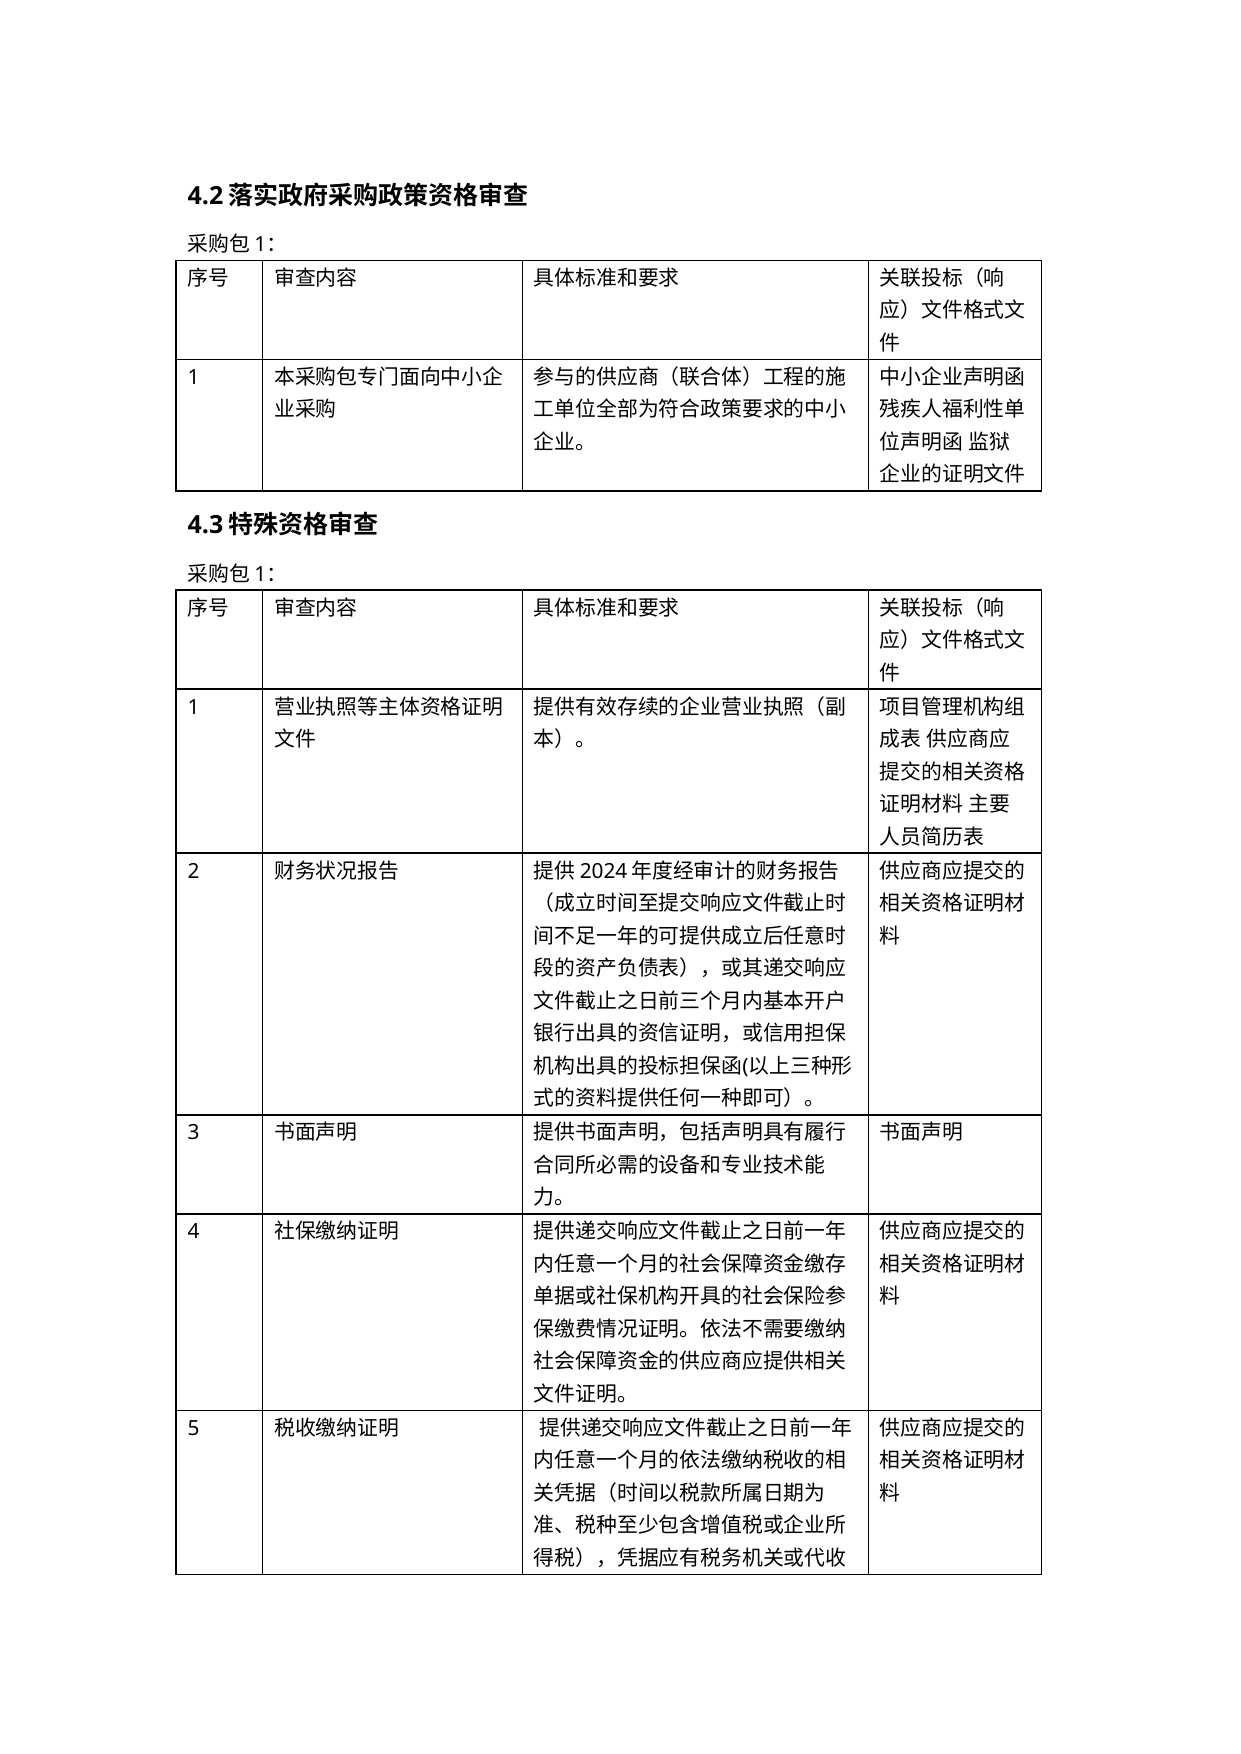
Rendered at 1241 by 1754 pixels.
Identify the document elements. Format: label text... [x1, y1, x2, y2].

table_header 审查内容 [263, 591, 522, 688]
text 4.3特殊资格审查 [187, 492, 1053, 557]
table_cell 本采购包专门面向中小企业采购 [263, 360, 522, 490]
table_header 具体标准和要求 [523, 591, 868, 688]
table_cell 1 [177, 360, 262, 490]
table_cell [523, 1411, 868, 1573]
table_cell 提供书面声明，包括声明具有履行合同所必需的设备和专业技术能力。 [523, 1116, 868, 1213]
table_cell 供应商应提交的相关资格证明材料 [869, 854, 1041, 1114]
table_cell 4 [177, 1215, 262, 1409]
table_header 具体标准和要求 [523, 261, 868, 358]
table_cell 营业执照等主体资格证明文件 [263, 690, 522, 852]
table_cell 书面声明 [869, 1116, 1041, 1213]
table_cell 提供有效存续的企业营业执照（副本）。 [523, 690, 868, 852]
table_header 审查内容 [263, 261, 522, 358]
table_header 序号 [177, 591, 262, 688]
text 4.2落实政府采购政策资格审查 [187, 162, 1053, 227]
table_cell 提供2024年度经审计的财务报告（成立时间至提交响应文件截止时间不足一年的可提供成立后任意时段的资产负债表），或其递交响应文件截止之日前三个月内基本开户银行出具的资信证明，或信用担保机构出具的投标担保函(以上三种形式的资料提供任何一种即可）。 [523, 854, 868, 1114]
table_cell 3 [177, 1116, 262, 1213]
table_cell 参与的供应商（联合体）工程的施工单位全部为符合政策要求的中小企业。 [523, 360, 868, 490]
table_header 关联投标（响应）文件格式文件 [869, 591, 1041, 688]
table_header 关联投标（响应）文件格式文件 [869, 261, 1041, 358]
text 采购包1： [187, 227, 1053, 259]
table_cell 供应商应提交的相关资格证明材料 [869, 1411, 1041, 1573]
table_cell 书面声明 [263, 1116, 522, 1213]
table_cell 提供递交响应文件截止之日前一年内任意一个月的社会保障资金缴存单据或社保机构开具的社会保险参保缴费情况证明。依法不需要缴纳社会保障资金的供应商应提供相关文件证明。 [523, 1215, 868, 1409]
table_cell 1 [177, 690, 262, 852]
table_cell 供应商应提交的相关资格证明材料 [869, 1215, 1041, 1409]
table_cell 项目管理机构组成表 供应商应提交的相关资格证明材料 主要人员简历表 [869, 690, 1041, 852]
table_cell 财务状况报告 [263, 854, 522, 1114]
table_header 序号 [177, 261, 262, 358]
text 采购包1： [187, 557, 1053, 589]
table_cell 社保缴纳证明 [263, 1215, 522, 1409]
table_cell 中小企业声明函 残疾人福利性单位声明函 监狱企业的证明文件 [869, 360, 1041, 490]
table_cell 2 [177, 854, 262, 1114]
table_cell 5 [177, 1411, 262, 1573]
table_cell 税收缴纳证明 [263, 1411, 522, 1573]
